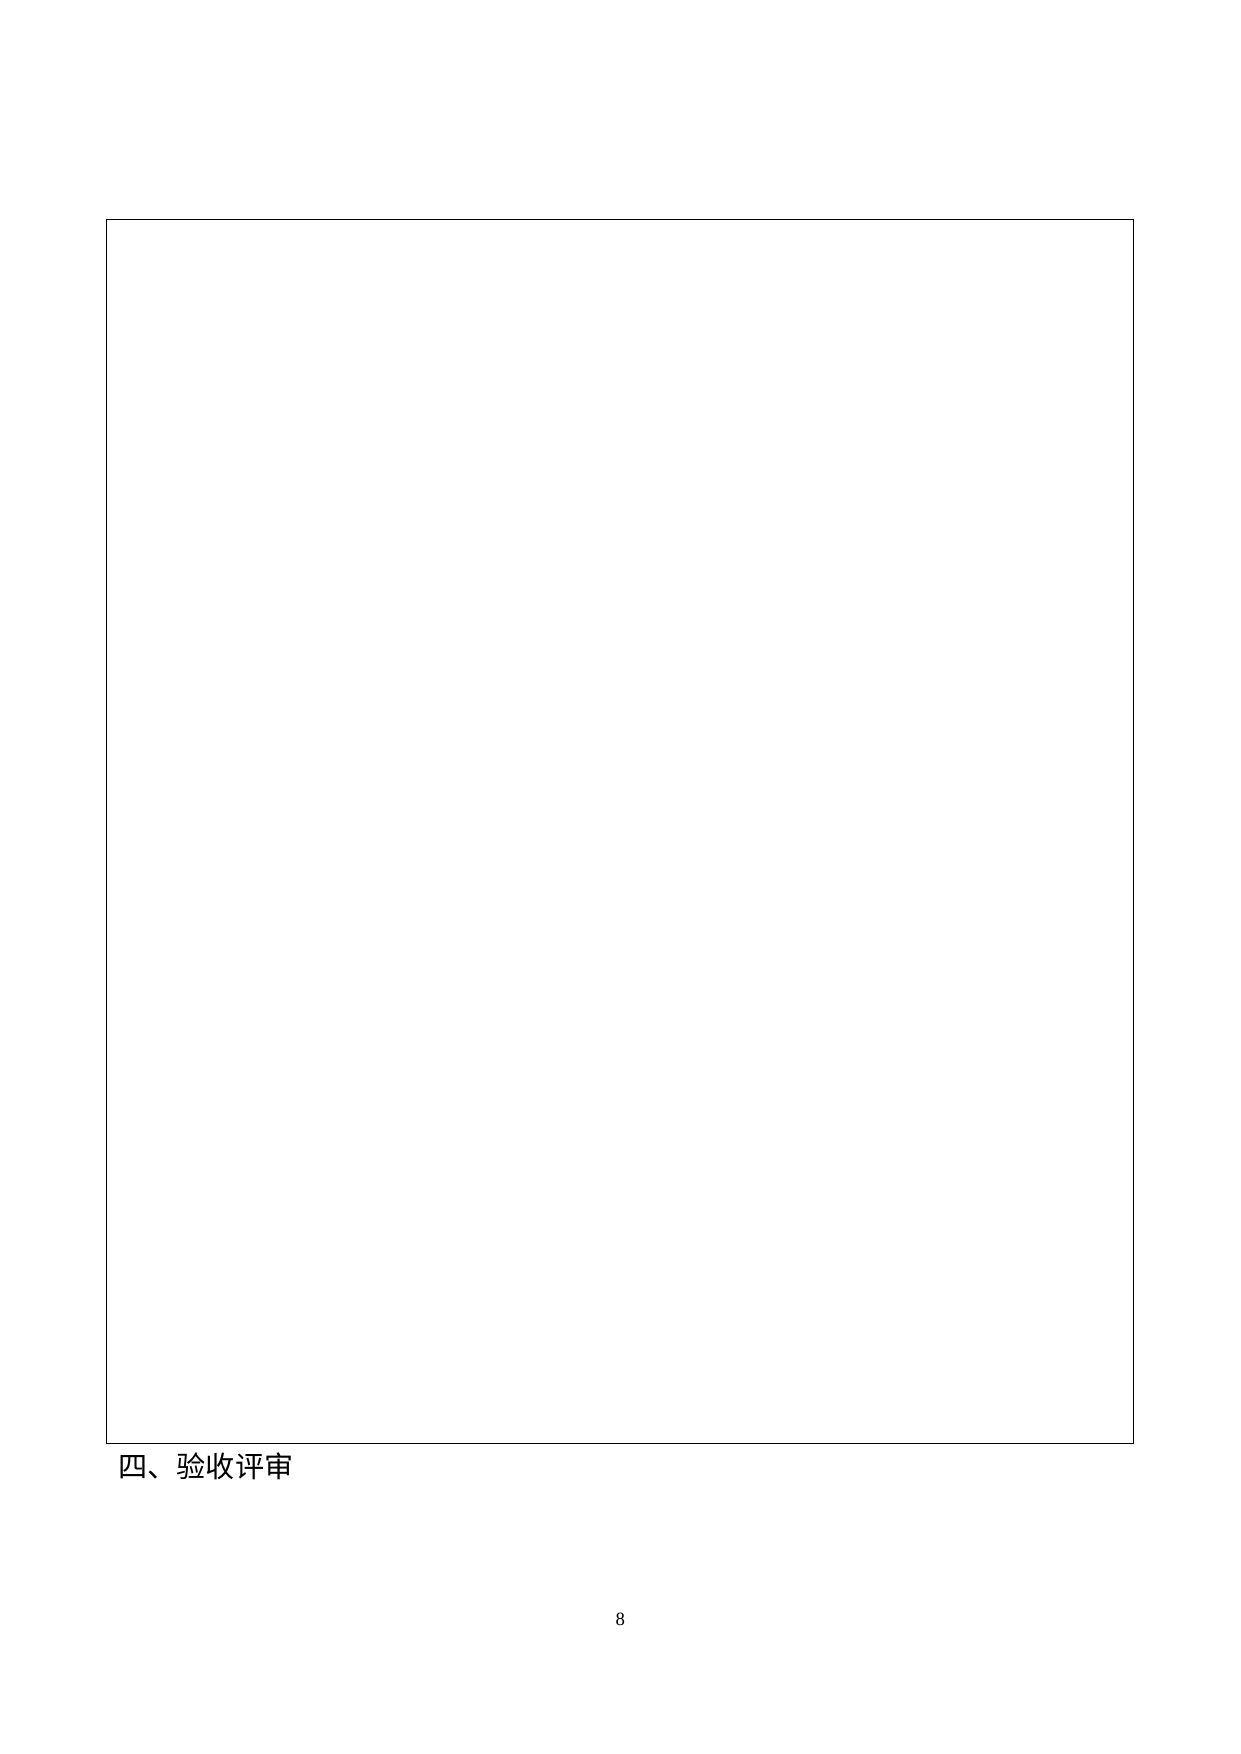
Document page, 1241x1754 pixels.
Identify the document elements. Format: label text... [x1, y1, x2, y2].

table_header [107, 220, 1133, 1442]
text 四、验收评审 [118, 1444, 1122, 1486]
